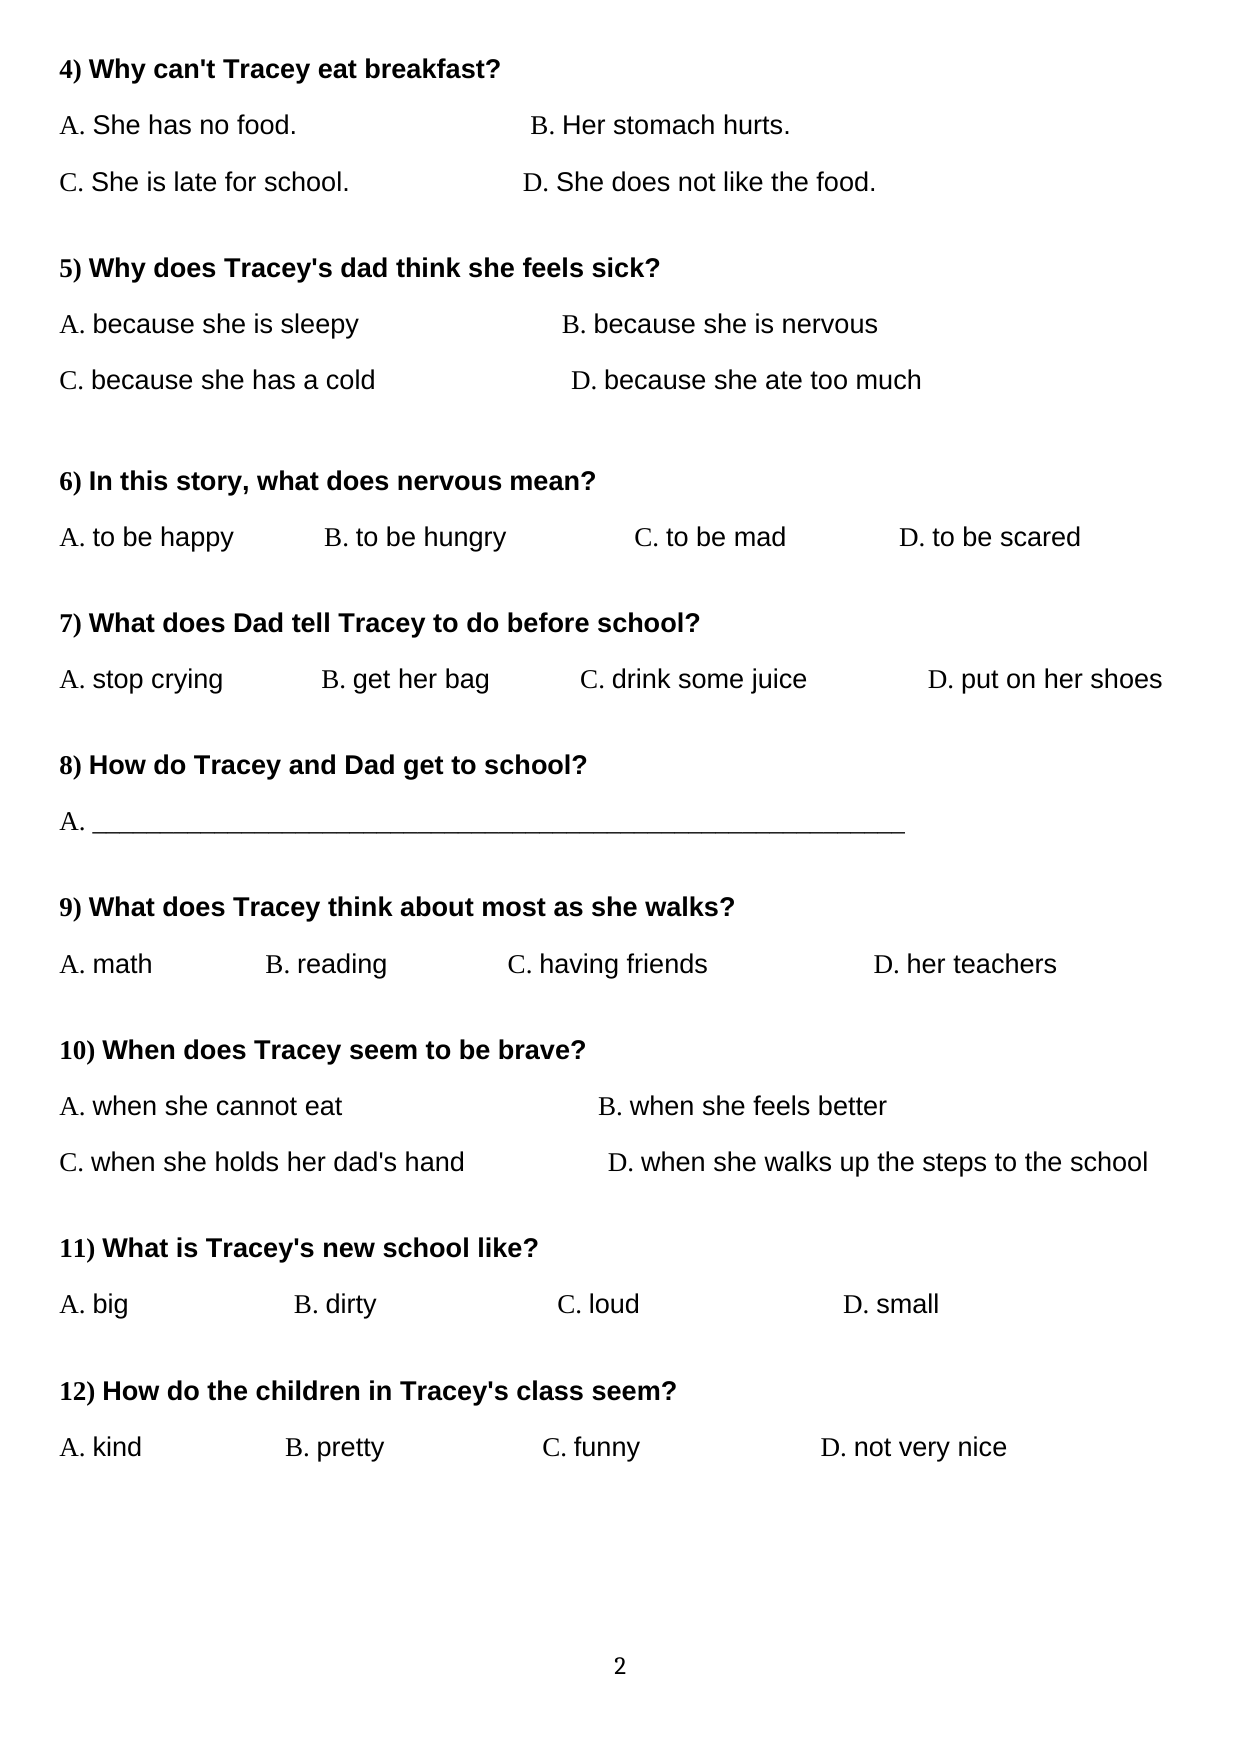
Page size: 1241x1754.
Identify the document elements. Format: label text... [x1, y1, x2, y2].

text A. big B. dirty C. loud D. small [59, 1288, 1181, 1320]
text C. because she has a cold D. because she ate too much [59, 364, 1181, 395]
text 9) What does Tracey think about most as she walks? [59, 891, 1181, 923]
text 10) When does Tracey seem to be brave? [59, 1034, 1181, 1065]
text 5) Why does Tracey's dad think she feels sick? [59, 252, 1181, 283]
text 6) In this story, what does nervous mean? [59, 464, 1181, 496]
text A. She has no food. B. Her stomach hurts. [59, 109, 1181, 141]
text A. to be happy B. to be hungry C. to be mad D. to be scared [59, 521, 1181, 552]
text C. She is late for school. D. She does not like the food. [59, 166, 1181, 197]
text C. when she holds her dad's hand D. when she walks up the steps to the school [59, 1146, 1181, 1177]
text A. stop crying B. get her bag C. drink some juice D. put on her shoes [59, 663, 1181, 694]
text A. kind B. pretty C. funny D. not very nice [59, 1431, 1181, 1462]
text 8) How do Tracey and Dad get to school? [59, 749, 1181, 780]
text 11) What is Tracey's new school like? [59, 1232, 1181, 1263]
text A. math B. reading C. having friends D. her teachers [59, 948, 1181, 979]
text A. because she is sleepy B. because she is nervous [59, 308, 1181, 339]
text A. ____________________________________________________________ [59, 805, 1181, 837]
text 7) What does Dad tell Tracey to do before school? [59, 607, 1181, 638]
text 4) Why can't Tracey eat breakfast? [59, 53, 1181, 84]
text 12) How do the children in Tracey's class seem? [59, 1374, 1181, 1406]
text A. when she cannot eat B. when she feels better [59, 1090, 1181, 1121]
